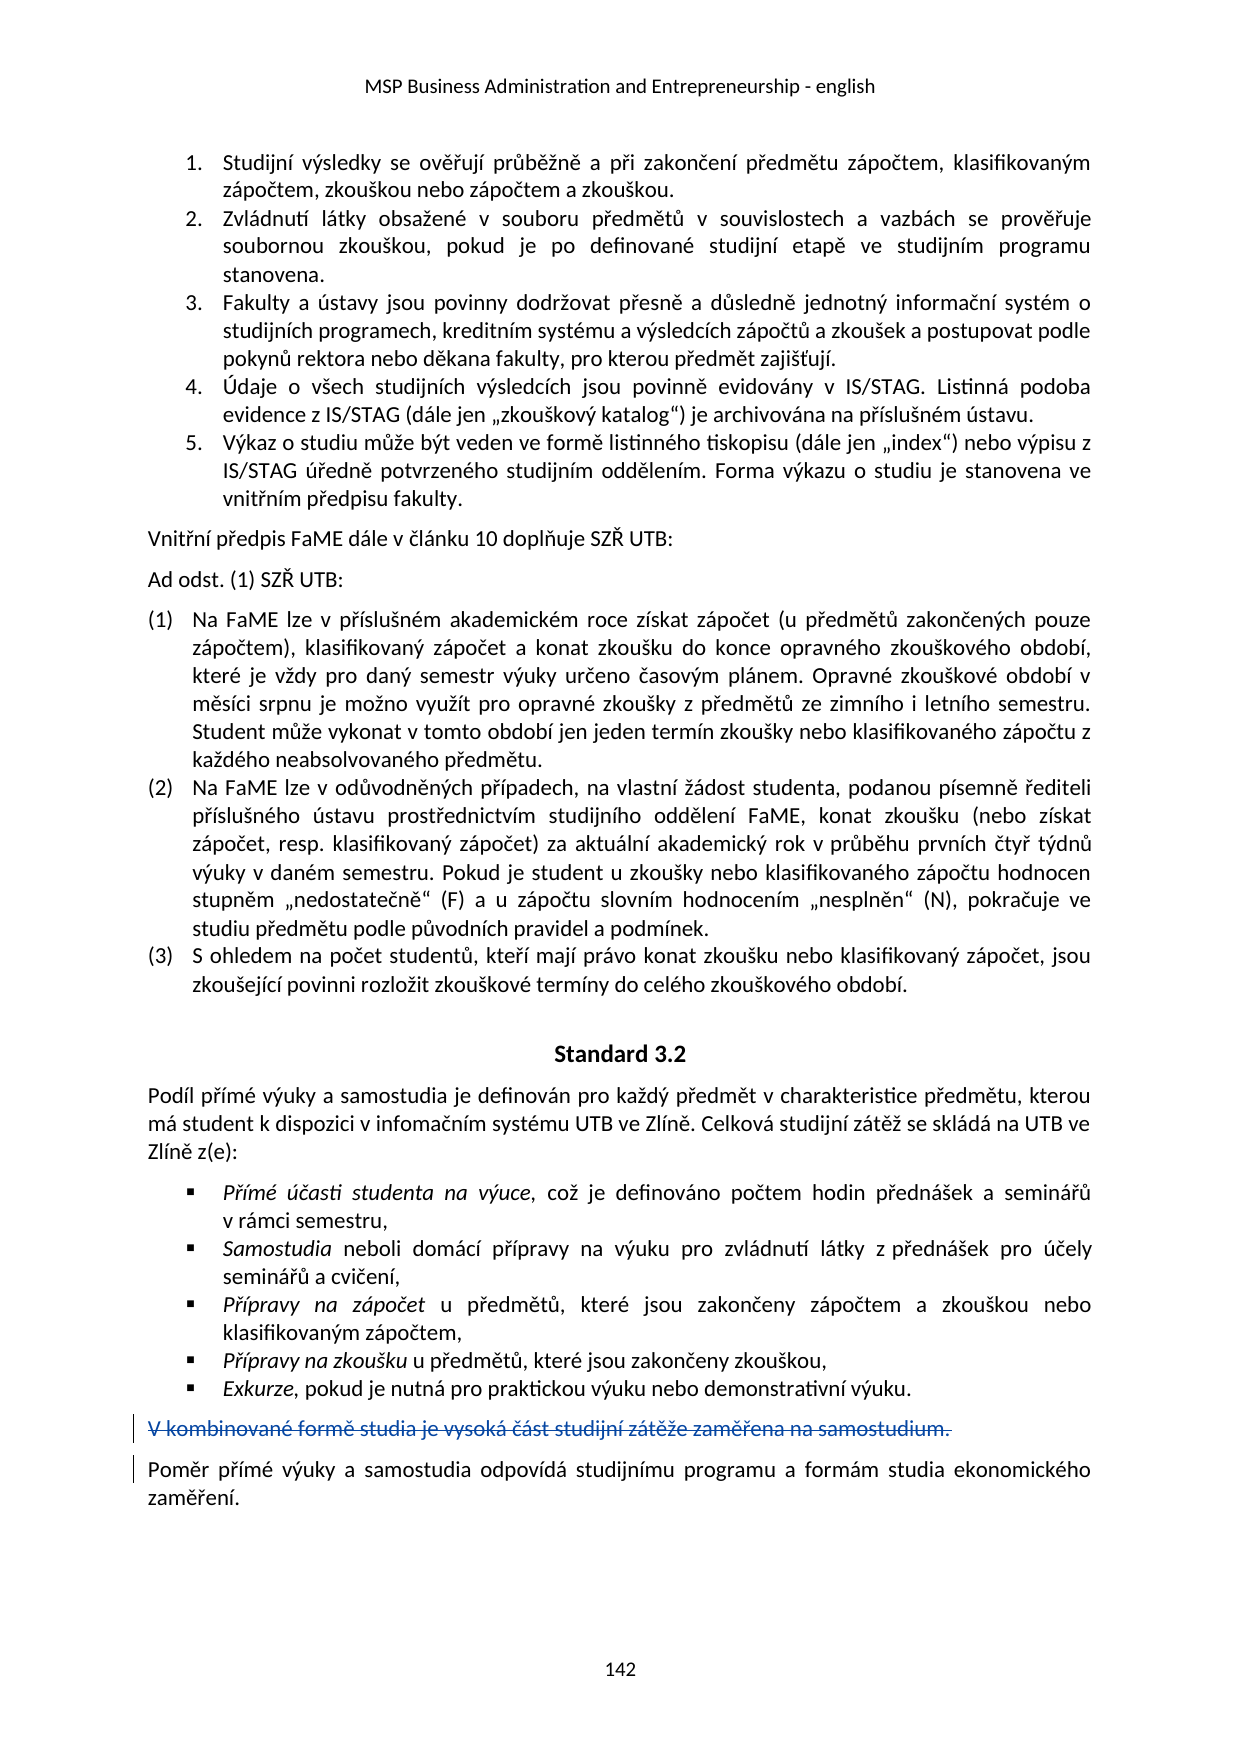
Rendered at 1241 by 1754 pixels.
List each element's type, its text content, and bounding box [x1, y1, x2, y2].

list Přípravy na zkoušku u předmětů, které jsou zakončeny zkouškou, [185, 1346, 1093, 1374]
list Přímé účasti studenta na výuce, což je definováno počtem hodin přednášek a seminářů v rámci semestru, [185, 1178, 1093, 1234]
list Na FaME lze v odůvodněných případech, na vlastní žádost studenta, podanou písemně řediteli příslušného ústavu prostřednictvím studijního oddělení FaME, konat zkoušku (nebo získat zápočet, resp. klasifikovaný zápočet) za aktuální akademický rok v průběhu prvních čtyř týdnů výuky v daném semestru. Pokud je student u zkoušky nebo klasifikovaného zápočtu hodnocen stupněm „nedostatečně“ (F) a u zápočtu slovním hodnocením „nesplněn“ (N), pokračuje ve studiu předmětu podle původních pravidel a podmínek. [148, 773, 1093, 942]
list Studijní výsledky se ověřují průběžně a při zakončení předmětu zápočtem, klasifikovaným zápočtem, zkouškou nebo zápočtem a zkouškou. [185, 148, 1093, 204]
list Exkurze, pokud je nutná pro praktickou výuku nebo demonstrativní výuku. [185, 1374, 1093, 1402]
list Výkaz o studiu může být veden ve formě listinného tiskopisu (dále jen „index“) nebo výpisu z IS/STAG úředně potvrzeného studijním oddělením. Forma výkazu o studiu je stanovena ve vnitřním předpisu fakulty. [185, 428, 1093, 512]
list Na FaME lze v příslušném akademickém roce získat zápočet (u předmětů zakončených pouze zápočtem), klasifikovaný zápočet a konat zkoušku do konce opravného zkouškového období, které je vždy pro daný semestr výuky určeno časovým plánem. Opravné zkouškové období v měsíci srpnu je možno využít pro opravné zkoušky z předmětů ze zimního i letního semestru. Student může vykonat v tomto období jen jeden termín zkoušky nebo klasifikovaného zápočtu z každého neabsolvovaného předmětu. [148, 605, 1093, 773]
subtitle Standard 3.2 [148, 1038, 1093, 1069]
text Poměr přímé výuky a samostudia odpovídá studijnímu programu a formám studia ekonomického zaměření. [148, 1455, 1093, 1511]
text Podíl přímé výuky a samostudia je definován pro každý předmět v charakteristice předmětu, kterou má student k dispozici v infomačním systému UTB ve Zlíně. Celková studijní zátěž se skládá na UTB ve Zlíně z(e): [148, 1081, 1093, 1165]
list Samostudia neboli domácí přípravy na výuku pro zvládnutí látky z přednášek pro účely seminářů a cvičení, [185, 1234, 1093, 1290]
list Fakulty a ústavy jsou povinny dodržovat přesně a důsledně jednotný informační systém o studijních programech, kreditním systému a výsledcích zápočtů a zkoušek a postupovat podle pokynů rektora nebo děkana fakulty, pro kterou předmět zajišťují. [185, 288, 1093, 372]
list S ohledem na počet studentů, kteří mají právo konat zkoušku nebo klasifikovaný zápočet, jsou zkoušející povinni rozložit zkouškové termíny do celého zkouškového období. [148, 942, 1093, 998]
list Přípravy na zápočet u předmětů, které jsou zakončeny zápočtem a zkouškou nebo klasifikovaným zápočtem, [185, 1290, 1093, 1346]
text Ad odst. (1) SZŘ UTB: [148, 565, 1093, 593]
list Zvládnutí látky obsažené v souboru předmětů v souvislostech a vazbách se prověřuje soubornou zkouškou, pokud je po definované studijní etapě ve studijním programu stanovena. [185, 204, 1093, 288]
text Vnitřní předpis FaME dále v článku 10 doplňuje SZŘ UTB: [148, 524, 1093, 552]
list Údaje o všech studijních výsledcích jsou povinně evidovány v IS/STAG. Listinná podoba evidence z IS/STAG (dále jen „zkouškový katalog“) je archivována na příslušném ústavu. [185, 372, 1093, 428]
